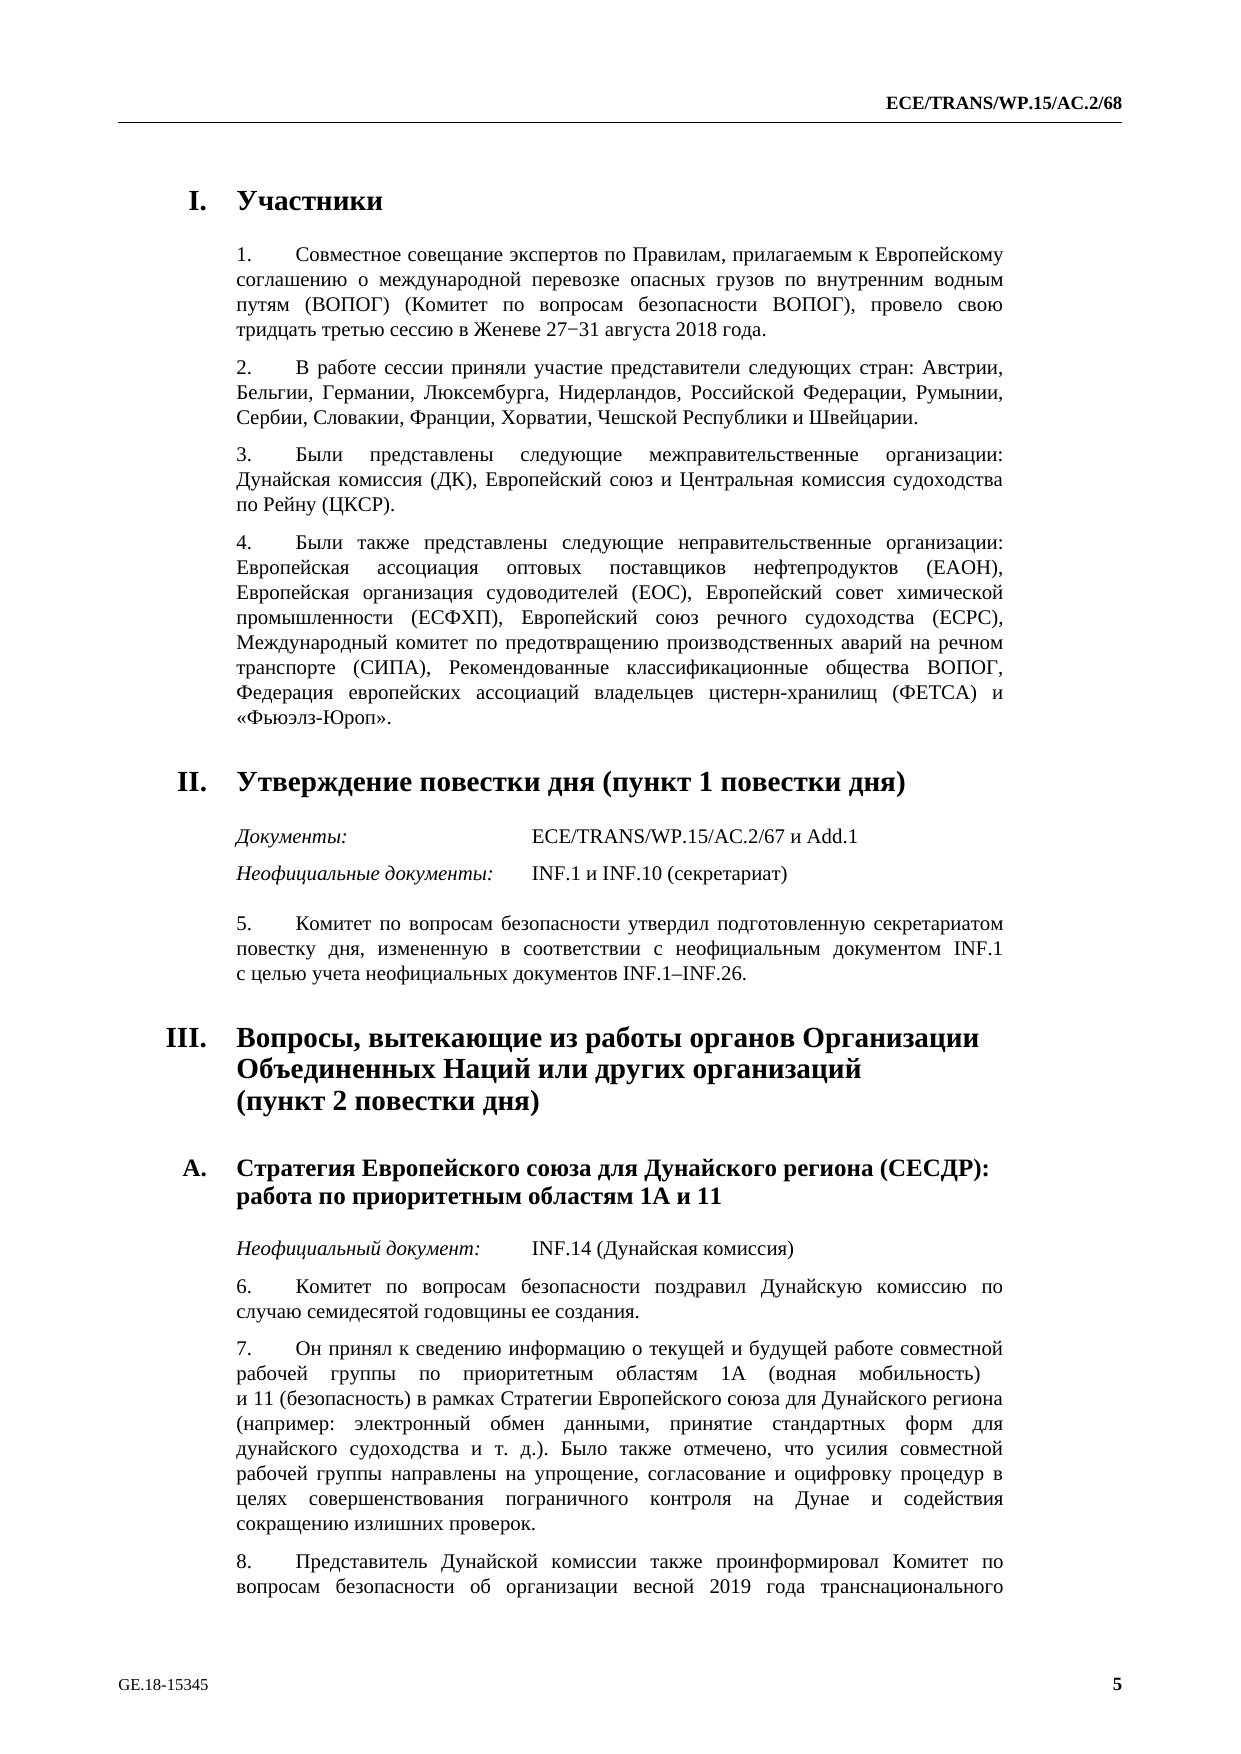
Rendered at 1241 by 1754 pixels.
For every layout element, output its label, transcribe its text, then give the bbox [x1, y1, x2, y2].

text Неофициальные документы: INF.1 и INF.10 (секретариат) [236, 860, 1004, 885]
text Неофициальный документ: INF.14 (Дунайская комиссия) [236, 1235, 1004, 1260]
text III. Вопросы, вытекающие из работы органов Организации Объединенных Наций или других организаций (пункт 2 повестки дня) [118, 1023, 1004, 1116]
text Документы: ECE/TRANS/WP.15/AC.2/67 и Add.1 [236, 823, 1004, 848]
text II. Утверждение повестки дня (пункт 1 повестки дня) [118, 766, 1004, 798]
text 2. В работе сессии приняли участие представители следующих стран: Австрии, Бельгии, Германии, Люксембурга, Нидерландов, Российской Федерации, Румынии, Сербии, Словакии, Франции, Хорватии, Чешской Республики и Швейцарии. [236, 354, 1004, 429]
text 1. Совместное совещание экспертов по Правилам, прилагаемым к Европейскому соглашению о международной перевозке опасных грузов по внутренним водным путям (ВОПОГ) (Комитет по вопросам безопасности ВОПОГ), провело свою тридцать третью сессию в Женеве 27−31 августа 2018 года. [236, 241, 1004, 341]
text I. Участники [118, 185, 1004, 216]
text 5. Комитет по вопросам безопасности утвердил подготовленную секретариатом повестку дня, измененную в соответствии с неофициальным документом INF.1 с целью учета неофициальных документов INF.1–INF.26. [236, 910, 1004, 985]
text 3. Были представлены следующие межправительственные организации: Дунайская комиссия (ДК), Европейский союз и Центральная комиссия судоходства по Рейну (ЦКСР). [236, 441, 1004, 516]
text 4. Были также представлены следующие неправительственные организации: Европейская ассоциация оптовых поставщиков нефтепродуктов (ЕАОН), Европейская организация судоводителей (ЕОС), Европейский совет химической промышленности (ЕСФХП), Европейский союз речного судоходства (ЕСРС), Международный комитет по предотвращению производственных аварий на речном транспорте (СИПА), Рекомендованные классификационные общества ВОПОГ, Федерация европейских ассоциаций владельцев цистерн-хранилищ (ФЕТСА) и «Фьюэлз-Юроп». [236, 529, 1004, 729]
text A. Стратегия Европейского союза для Дунайского региона (СЕСДР): работа по приоритетным областям 1A и 11 [118, 1154, 1004, 1210]
text 7. Он принял к сведению информацию о текущей и будущей работе совместной рабочей группы по приоритетным областям 1А (водная мобильность) и 11 (безопасность) в рамках Стратегии Европейского союза для Дунайского региона (например: электронный обмен данными, принятие стандартных форм для дунайского судоходства и т. д.). Было также отмечено, что усилия совместной рабочей группы направлены на упрощение, согласование и оцифровку процедур в целях совершенствования пограничного контроля на Дунае и содействия сокращению излишних проверок. [236, 1335, 1004, 1535]
text 6. Комитет по вопросам безопасности поздравил Дунайскую комиссию по случаю семидесятой годовщины ее создания. [236, 1273, 1004, 1323]
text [236, 1548, 1004, 1598]
